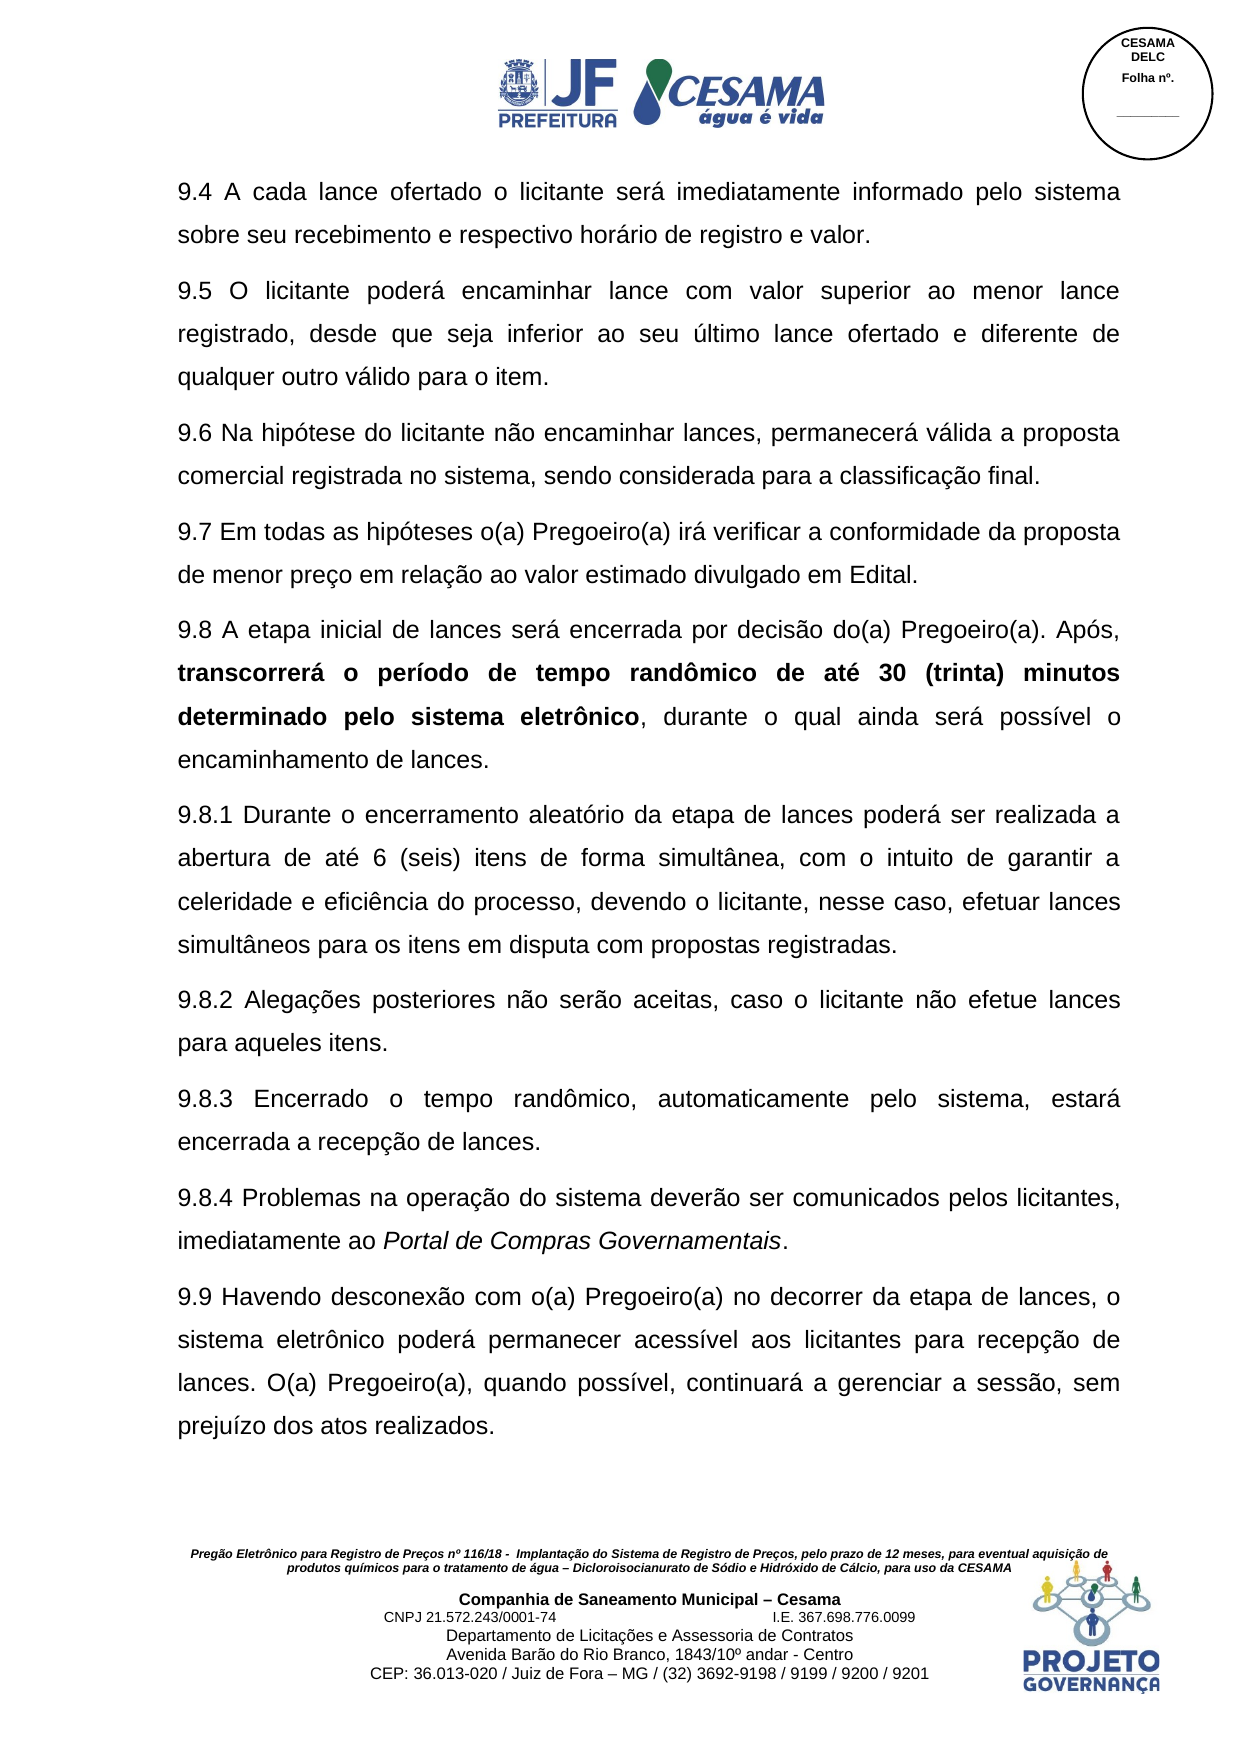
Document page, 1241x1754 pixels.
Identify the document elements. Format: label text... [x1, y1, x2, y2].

text 9.7 Em todas as hipóteses o(a) Pregoeiro(a) irá verificar a conformidade da proposta de menor preço em relação ao valor estimado divulgado em Edital. [177, 517, 1122, 588]
text 9.8.2 Alegações posteriores não serão aceitas, caso o licitante não efetue lances para aqueles itens. [177, 985, 1122, 1057]
text 9.8.4 Problemas na operação do sistema deverão ser comunicados pelos licitantes, imediatamente ao Portal de Compras Governamentais. [177, 1183, 1122, 1255]
picture [1023, 1560, 1160, 1694]
text 9.5 O licitante poderá encaminhar lance com valor superior ao menor lance registrado, desde que seja inferior ao seu último lance ofertado e diferente de qualquer outro válido para o item. [177, 276, 1122, 391]
text 9.6 Na hipótese do licitante não encaminhar lances, permanecerá válida a proposta comercial registrada no sistema, sendo considerada para a classificação final. [177, 418, 1122, 490]
picture [497, 59, 825, 128]
text 9.4 A cada lance ofertado o licitante será imediatamente informado pelo sistema sobre seu recebimento e respectivo horário de registro e valor. [177, 177, 1122, 249]
text 9.8 A etapa inicial de lances será encerrada por decisão do(a) Pregoeiro(a). Após, transcorrerá o período de tempo randômico de até 30 (trinta) minutos determinado pelo sistema eletrônico, durante o qual ainda será possível o encaminhamento de lances. [177, 615, 1122, 773]
text 9.8.1 Durante o encerramento aleatório da etapa de lances poderá ser realizada a abertura de até 6 (seis) itens de forma simultânea, com o intuito de garantir a celeridade e eficiência do processo, devendo o licitante, nesse caso, efetuar lances simultâneos para os itens em disputa com propostas registradas. [177, 800, 1122, 958]
text 9.9 Havendo desconexão com o(a) Pregoeiro(a) no decorrer da etapa de lances, o sistema eletrônico poderá permanecer acessível aos licitantes para recepção de lances. O(a) Pregoeiro(a), quando possível, continuará a gerenciar a sessão, sem prejuízo dos atos realizados. [177, 1282, 1122, 1440]
text 9.8.3 Encerrado o tempo randômico, automaticamente pelo sistema, estará encerrada a recepção de lances. [177, 1084, 1122, 1156]
